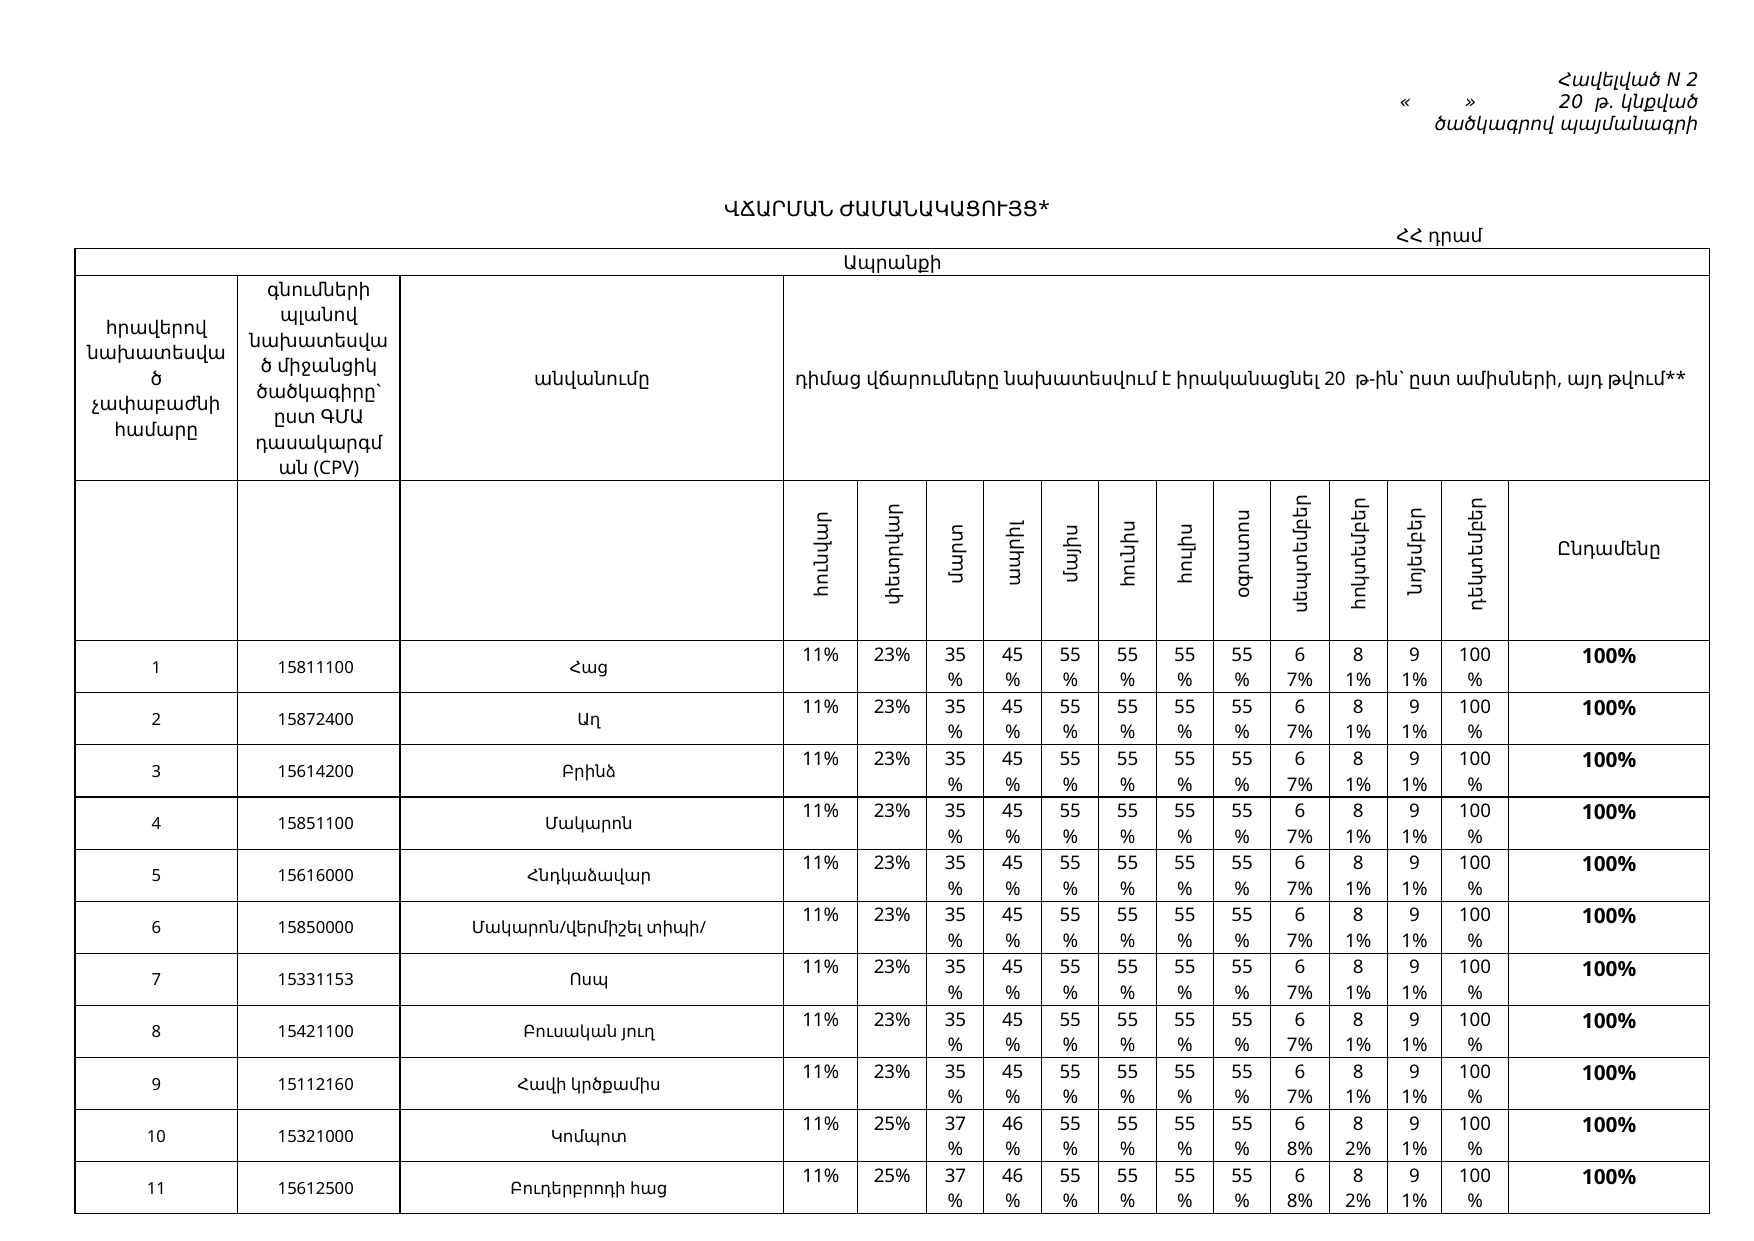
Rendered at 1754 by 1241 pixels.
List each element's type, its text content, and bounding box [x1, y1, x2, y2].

table_cell 68% [1271, 1110, 1329, 1161]
table_cell 55% [1099, 1006, 1156, 1057]
table_cell 15612500 [238, 1162, 399, 1213]
table_cell 100% [1442, 1162, 1508, 1213]
table_cell հունիս [1099, 481, 1156, 640]
table_cell 55% [1214, 1110, 1270, 1161]
table_cell 68% [1271, 1162, 1329, 1213]
table_cell 35% [927, 1058, 983, 1109]
table_cell 55% [1042, 745, 1098, 796]
table_cell 91% [1388, 1110, 1441, 1161]
table_cell 100% [1509, 798, 1709, 848]
text ՀՀ դրամ [75, 223, 1698, 248]
table_cell դեկտեմբեր [1442, 481, 1508, 640]
table_cell 55% [1214, 850, 1270, 901]
table_cell 100% [1442, 693, 1508, 744]
table_cell Մակարոն/վերմիշել տիպի/ [401, 902, 783, 953]
table_cell 45% [984, 798, 1041, 848]
table_cell 67% [1271, 798, 1329, 848]
table_cell 55% [1214, 1058, 1270, 1109]
table_cell 55% [1214, 693, 1270, 744]
table_cell 11% [784, 641, 857, 692]
table_cell 100% [1442, 954, 1508, 1005]
table_cell 11% [784, 1110, 857, 1161]
text ՎՃԱՐՄԱՆ ԺԱՄԱՆԱԿԱՑՈՒՅՑ* [75, 191, 1698, 223]
table_cell 15811100 [238, 641, 399, 692]
table_cell 81% [1330, 641, 1387, 692]
table_cell 55% [1214, 745, 1270, 796]
table_cell 25% [858, 1162, 926, 1213]
table_cell 55% [1042, 902, 1098, 953]
table_cell մայիս [1042, 481, 1098, 640]
table_cell 55% [1099, 850, 1156, 901]
table_cell 55% [1099, 1110, 1156, 1161]
table_cell 35% [927, 954, 983, 1005]
table_cell 100% [1509, 1110, 1709, 1161]
table_cell հունվար [784, 481, 857, 640]
table_cell [238, 481, 399, 640]
text Հավելված N 2 [75, 69, 1698, 91]
table_cell 67% [1271, 902, 1329, 953]
table_cell 45% [984, 641, 1041, 692]
table_cell 55% [1042, 954, 1098, 1005]
table_cell 100% [1442, 902, 1508, 953]
table_cell մարտ [927, 481, 983, 640]
table_cell 11% [784, 850, 857, 901]
table_cell 37% [927, 1162, 983, 1213]
table_cell 8 [76, 1006, 237, 1057]
table_cell 55% [1042, 641, 1098, 692]
table_cell 67% [1271, 693, 1329, 744]
table_cell 67% [1271, 954, 1329, 1005]
table_cell 81% [1330, 954, 1387, 1005]
table_cell 55% [1042, 1162, 1098, 1213]
table_cell 11% [784, 693, 857, 744]
table_cell 55% [1214, 798, 1270, 848]
table_cell 15421100 [238, 1006, 399, 1057]
table_cell 55% [1157, 1058, 1213, 1109]
table_cell ապրիլ [984, 481, 1041, 640]
table_cell 55% [1042, 1006, 1098, 1057]
table_cell Աղ [401, 693, 783, 744]
table_cell 15331153 [238, 954, 399, 1005]
table_cell 15321000 [238, 1110, 399, 1161]
table_cell Բուսական յուղ [401, 1006, 783, 1057]
table_cell 55% [1214, 954, 1270, 1005]
table_cell 9 [76, 1058, 237, 1109]
table_cell 81% [1330, 850, 1387, 901]
table_cell Հավի կրծքամիս [401, 1058, 783, 1109]
table_cell 23% [858, 954, 926, 1005]
table_cell 91% [1388, 1058, 1441, 1109]
table_cell 81% [1330, 902, 1387, 953]
table_cell 55% [1099, 954, 1156, 1005]
table_cell 81% [1330, 798, 1387, 848]
table_cell 55% [1099, 1058, 1156, 1109]
table_cell 46% [984, 1162, 1041, 1213]
table_cell 100% [1442, 745, 1508, 796]
table_cell 35% [927, 693, 983, 744]
table_cell 55% [1042, 798, 1098, 848]
table_cell 100% [1442, 1058, 1508, 1109]
table_cell 11% [784, 1162, 857, 1213]
table_cell 11% [784, 745, 857, 796]
text ծածկագրով պայմանագրի [75, 113, 1698, 134]
table_cell 100% [1509, 693, 1709, 744]
table_cell 100% [1509, 1058, 1709, 1109]
table_cell 91% [1388, 1162, 1441, 1213]
table_cell 23% [858, 745, 926, 796]
table_cell օգոստոս [1214, 481, 1270, 640]
table_cell 23% [858, 902, 926, 953]
table_cell 100% [1509, 1006, 1709, 1057]
table_cell 55% [1099, 902, 1156, 953]
table_header Ապրանքի [76, 249, 1709, 275]
table_cell 91% [1388, 745, 1441, 796]
table_cell 91% [1388, 798, 1441, 848]
table_cell 55% [1099, 641, 1156, 692]
table_cell 46% [984, 1110, 1041, 1161]
table_cell 91% [1388, 850, 1441, 901]
table_cell 100% [1509, 745, 1709, 796]
table_cell 45% [984, 745, 1041, 796]
table_cell 55% [1157, 1006, 1213, 1057]
table_cell 35% [927, 798, 983, 848]
table_cell 15850000 [238, 902, 399, 953]
table_cell 100% [1442, 798, 1508, 848]
table_cell 55% [1157, 745, 1213, 796]
table_cell Ոսպ [401, 954, 783, 1005]
table_cell 45% [984, 850, 1041, 901]
table_cell 91% [1388, 1006, 1441, 1057]
table_cell 15872400 [238, 693, 399, 744]
table_cell 100% [1442, 641, 1508, 692]
table_cell 55% [1042, 850, 1098, 901]
table_cell 3 [76, 745, 237, 796]
table_cell 55% [1157, 798, 1213, 848]
table_cell 81% [1330, 1058, 1387, 1109]
table_cell 45% [984, 1006, 1041, 1057]
table_cell 81% [1330, 745, 1387, 796]
table_cell 100% [1509, 902, 1709, 953]
table_cell 2 [76, 693, 237, 744]
table_cell 45% [984, 1058, 1041, 1109]
table_cell 100% [1442, 1110, 1508, 1161]
table_cell հուլիս [1157, 481, 1213, 640]
table_cell 6 [76, 902, 237, 953]
table_cell 5 [76, 850, 237, 901]
table_cell 91% [1388, 693, 1441, 744]
table_cell 100% [1442, 1006, 1508, 1057]
table_cell սեպտեմբեր [1271, 481, 1329, 640]
table_cell 37% [927, 1110, 983, 1161]
table_cell 55% [1157, 641, 1213, 692]
table_cell 55% [1157, 1110, 1213, 1161]
table_cell Կոմպոտ [401, 1110, 783, 1161]
table_cell 11 [76, 1162, 237, 1213]
table_cell 35% [927, 1006, 983, 1057]
table_cell 23% [858, 798, 926, 848]
table_cell 7 [76, 954, 237, 1005]
table_cell 91% [1388, 902, 1441, 953]
table_cell 55% [1099, 1162, 1156, 1213]
table_cell նոյեմբեր [1388, 481, 1441, 640]
table_cell 55% [1099, 798, 1156, 848]
table_cell 15614200 [238, 745, 399, 796]
table_cell 11% [784, 902, 857, 953]
table_cell 1 [76, 641, 237, 692]
table_cell 82% [1330, 1162, 1387, 1213]
table_cell Բուդերբրոդի հաց [401, 1162, 783, 1213]
table_cell 55% [1042, 1110, 1098, 1161]
table_cell [401, 481, 783, 640]
table_cell 11% [784, 1006, 857, 1057]
table_cell 55% [1099, 745, 1156, 796]
table_cell 11% [784, 954, 857, 1005]
table_cell 23% [858, 693, 926, 744]
table_cell 91% [1388, 954, 1441, 1005]
table_cell 67% [1271, 745, 1329, 796]
table_cell 55% [1157, 693, 1213, 744]
table_cell 11% [784, 1058, 857, 1109]
table_cell Հաց [401, 641, 783, 692]
table_cell 82% [1330, 1110, 1387, 1161]
table_cell գնումների պլանով նախատեսված միջանցիկ ծածկագիրը` ըստ ԳՄԱ դասակարգման (CPV) [238, 276, 399, 480]
table_cell 35% [927, 641, 983, 692]
table_cell 67% [1271, 850, 1329, 901]
table_cell 45% [984, 954, 1041, 1005]
table_cell 91% [1388, 641, 1441, 692]
text « » 20 թ. կնքված [75, 91, 1698, 113]
table_cell 81% [1330, 1006, 1387, 1057]
table_cell 100% [1509, 1162, 1709, 1213]
table_cell 55% [1099, 693, 1156, 744]
table_cell 23% [858, 1058, 926, 1109]
table_cell Մակարոն [401, 798, 783, 848]
table_cell 35% [927, 902, 983, 953]
table_cell 4 [76, 798, 237, 848]
table_cell 11% [784, 798, 857, 848]
table_cell հրավերով նախատեսված չափաբաժնի համարը [76, 276, 237, 480]
table_cell 55% [1042, 693, 1098, 744]
table_cell 45% [984, 902, 1041, 953]
table_cell 15616000 [238, 850, 399, 901]
table_cell 35% [927, 745, 983, 796]
table_cell 55% [1157, 954, 1213, 1005]
table_cell 100% [1509, 641, 1709, 692]
table_cell 45% [984, 693, 1041, 744]
table_cell 25% [858, 1110, 926, 1161]
table_cell Հնդկաձավար [401, 850, 783, 901]
table_cell 55% [1157, 850, 1213, 901]
table_cell 67% [1271, 641, 1329, 692]
table_cell 55% [1157, 1162, 1213, 1213]
table_cell 55% [1214, 641, 1270, 692]
table_cell 55% [1214, 1006, 1270, 1057]
table_cell 81% [1330, 693, 1387, 744]
table_cell 55% [1157, 902, 1213, 953]
table_cell 100% [1509, 850, 1709, 901]
table_cell 23% [858, 1006, 926, 1057]
table_cell 15112160 [238, 1058, 399, 1109]
table_cell հոկտեմբեր [1330, 481, 1387, 640]
table_cell 55% [1042, 1058, 1098, 1109]
table_cell 67% [1271, 1006, 1329, 1057]
table_cell փետրվար [858, 481, 926, 640]
table_cell Ընդամենը [1509, 481, 1709, 640]
table_cell 100% [1442, 850, 1508, 901]
table_cell 55% [1214, 1162, 1270, 1213]
table_cell դիմաց վճարումները նախատեսվում է իրականացնել 20 թ-ին` ըստ ամիսների, այդ թվում** [784, 276, 1709, 480]
table_cell 55% [1214, 902, 1270, 953]
table_cell 100% [1509, 954, 1709, 1005]
table_cell 15851100 [238, 798, 399, 848]
table_cell 23% [858, 850, 926, 901]
table_cell [76, 481, 237, 640]
table_cell 67% [1271, 1058, 1329, 1109]
table_cell 23% [858, 641, 926, 692]
table_cell 10 [76, 1110, 237, 1161]
table_cell 35% [927, 850, 983, 901]
table_cell անվանումը [401, 276, 783, 480]
table_cell Բրինձ [401, 745, 783, 796]
